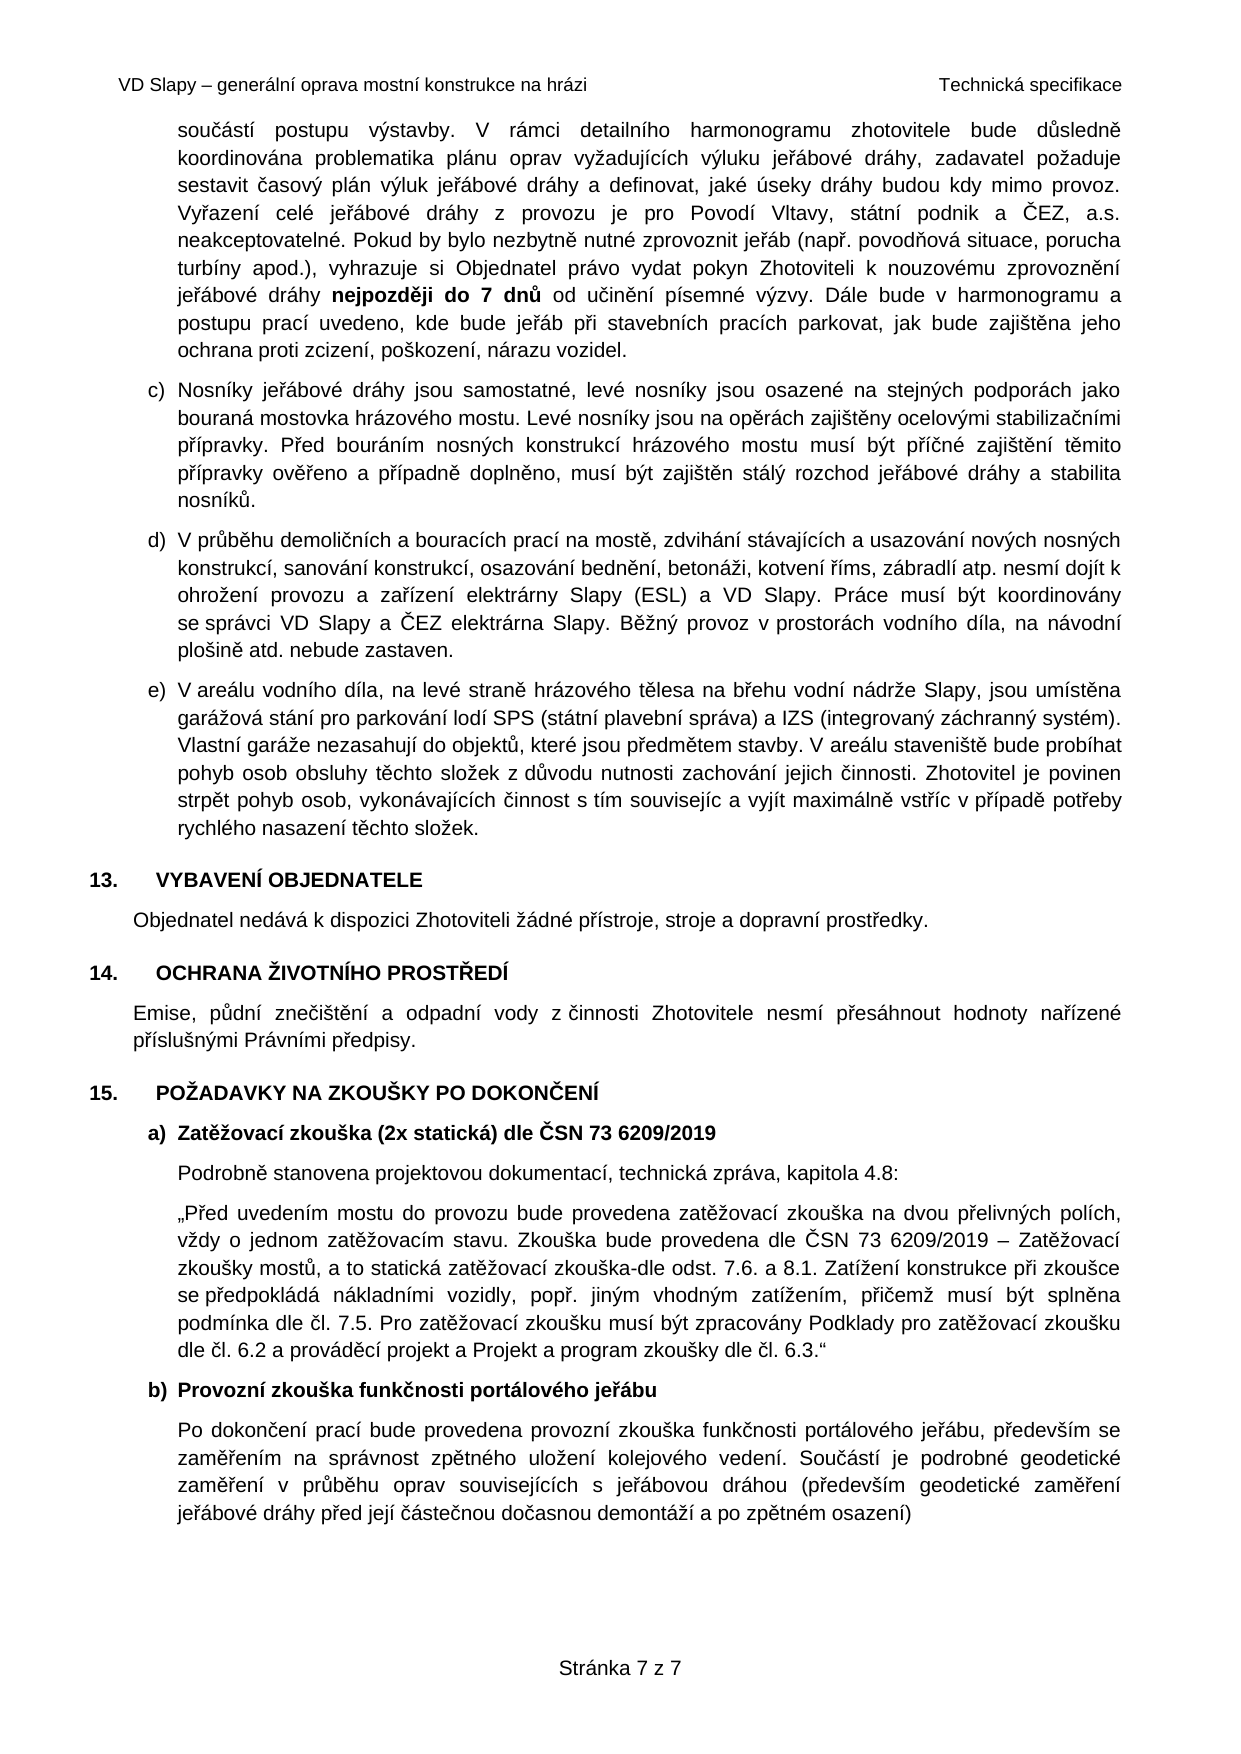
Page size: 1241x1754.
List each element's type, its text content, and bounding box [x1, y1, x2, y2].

text Objednatel nedává k dispozici Zhotoviteli žádné přístroje, stroje a dopravní prostředky. [133, 908, 1122, 932]
list „Před uvedením mostu do provozu bude provedena zatěžovací zkouška na dvou přelivných polích, vždy o jednom zatěžovacím stavu. Zkouška bude provedena dle ČSN 73 6209/2019 – Zatěžovací zkoušky mostů, a to statická zatěžovací zkouška-dle odst. 7.6. a 8.1. Zatížení konstrukce při zkoušce se předpokládá nákladními vozidly, popř. jiným vhodným zatížením, přičemž musí být splněna podmínka dle čl. 7.5. Pro zatěžovací zkoušku musí být zpracovány Podklady pro zatěžovací zkoušku dle čl. 6.2 a prováděcí projekt a Projekt a program zkoušky dle čl. 6.3.“ [177, 1201, 1122, 1362]
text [148, 118, 1122, 362]
text V průběhu demoličních a bouracích prací na mostě, zdvihání stávajících a usazování nových nosných konstrukcí, sanování konstrukcí, osazování bednění, betonáži, kotvení říms, zábradlí atp. nesmí dojít k ohrožení provozu a zařízení elektrárny Slapy (ESL) a VD Slapy. Práce musí být koordinovány se správci VD Slapy a ČEZ elektrárna Slapy. Běžný provoz v prostorách vodního díla, na návodní plošině atd. nebude zastaven. [148, 528, 1122, 662]
text POŽADAVKY NA ZKOUŠKY PO DOKONČENÍ [118, 1081, 1122, 1104]
text Emise, půdní znečištění a odpadní vody z činnosti Zhotovitele nesmí přesáhnout hodnoty nařízené příslušnými Právními předpisy. [133, 1001, 1122, 1052]
list Podrobně stanovena projektovou dokumentací, technická zpráva, kapitola 4.8: [177, 1161, 1122, 1184]
text Nosníky jeřábové dráhy jsou samostatné, levé nosníky jsou osazené na stejných podporách jako bouraná mostovka hrázového mostu. Levé nosníky jsou na opěrách zajištěny ocelovými stabilizačními přípravky. Před bouráním nosných konstrukcí hrázového mostu musí být příčné zajištění těmito přípravky ověřeno a případně doplněno, musí být zajištěn stálý rozchod jeřábové dráhy a stabilita nosníků. [148, 378, 1122, 512]
list Po dokončení prací bude provedena provozní zkouška funkčnosti portálového jeřábu, především se zaměřením na správnost zpětného uložení kolejového vedení. Součástí je podrobné geodetické zaměření v průběhu oprav souvisejících s jeřábovou dráhou (především geodetické zaměření jeřábové dráhy před její částečnou dočasnou demontáží a po zpětném osazení) [177, 1418, 1122, 1524]
text V areálu vodního díla, na levé straně hrázového tělesa na břehu vodní nádrže Slapy, jsou umístěna garážová stání pro parkování lodí SPS (státní plavební správa) a IZS (integrovaný záchranný systém). Vlastní garáže nezasahují do objektů, které jsou předmětem stavby. V areálu staveniště bude probíhat pohyb osob obsluhy těchto složek z důvodu nutnosti zachování jejich činnosti. Zhotovitel je povinen strpět pohyb osob, vykonávajících činnost s tím souvisejíc a vyjít maximálně vstříc v případě potřeby rychlého nasazení těchto složek. [148, 678, 1122, 839]
text Provozní zkouška funkčnosti portálového jeřábu [148, 1378, 1122, 1402]
text VYBAVENÍ OBJEDNATELE [118, 868, 1122, 892]
text Zatěžovací zkouška (2x statická) dle ČSN 73 6209/2019 [148, 1121, 1122, 1144]
text OCHRANA ŽIVOTNÍHO PROSTŘEDÍ [118, 961, 1122, 984]
